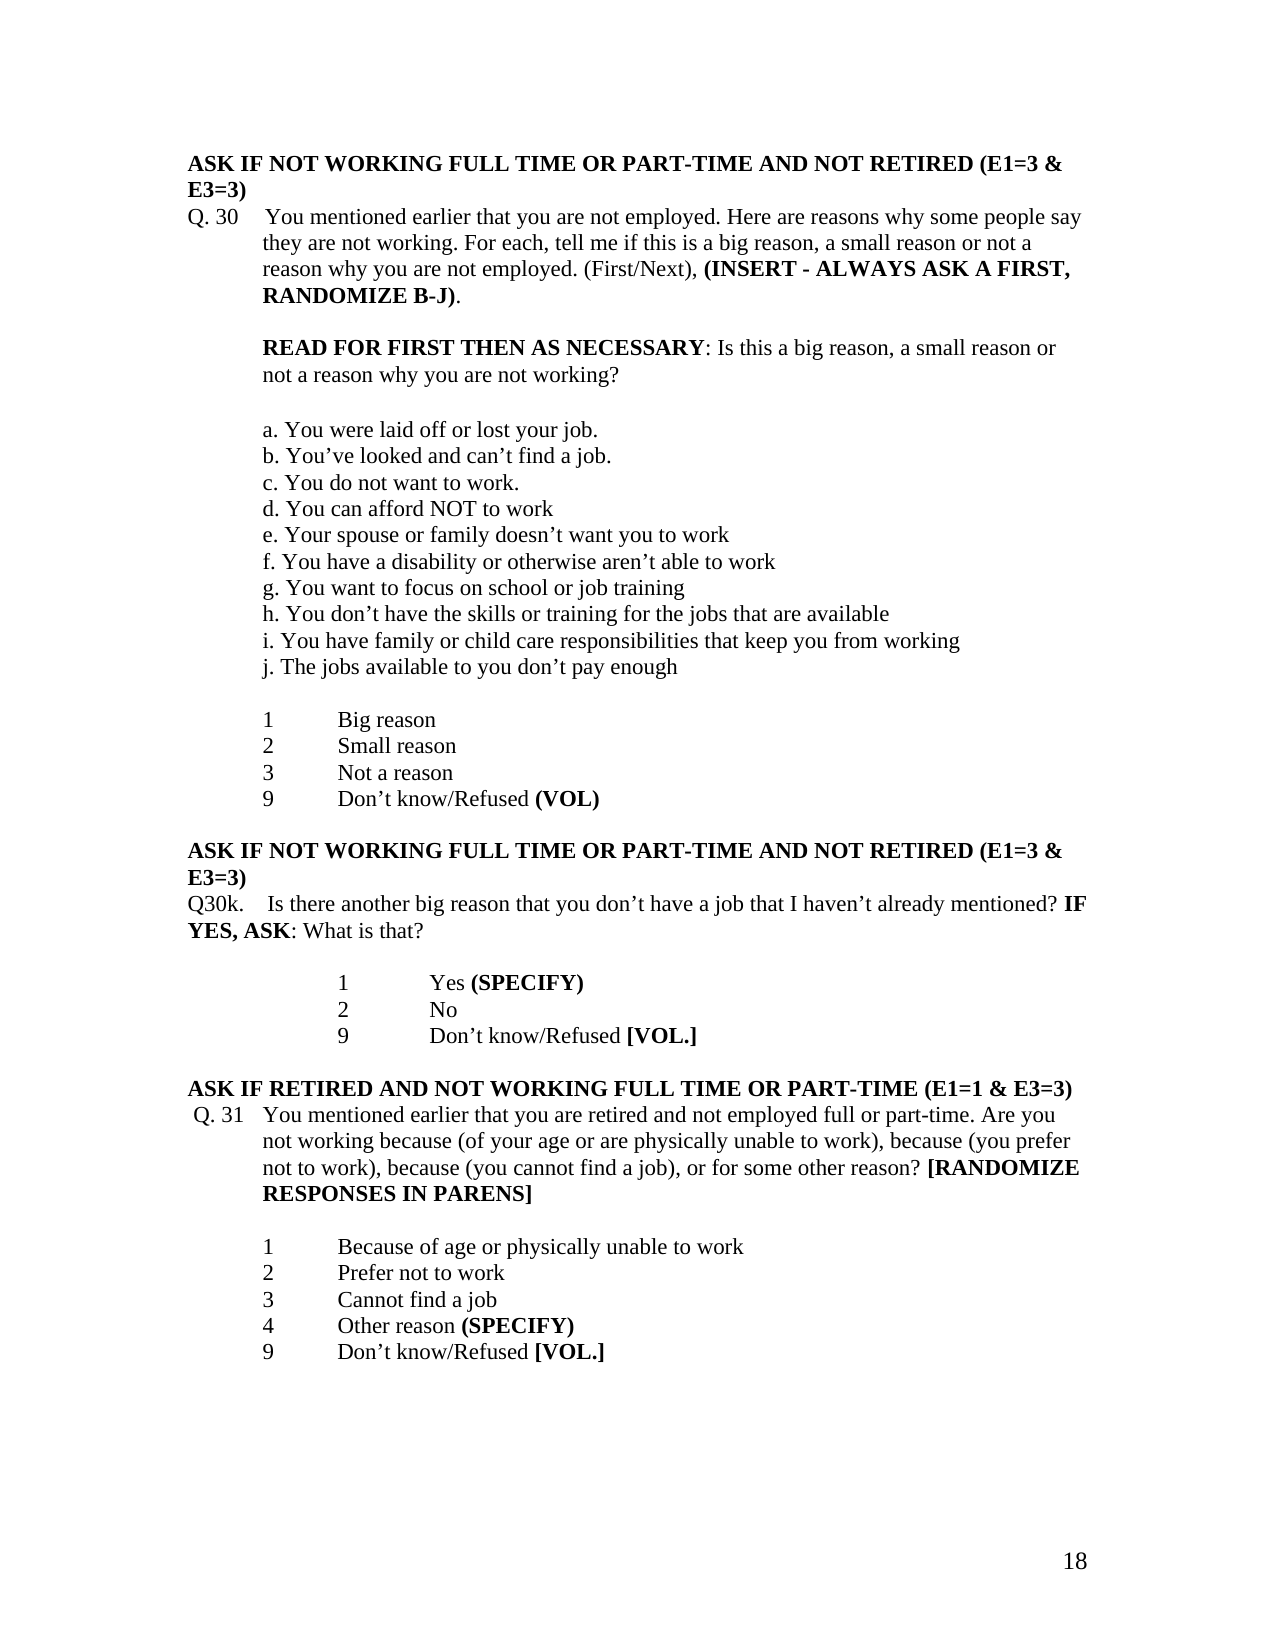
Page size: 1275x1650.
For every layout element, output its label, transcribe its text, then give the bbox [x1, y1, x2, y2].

text Q. 31 You mentioned earlier that you are retired and not employed full or part-time. Are you not working because (of your age or are physically unable to work), because (you prefer not to work), because (you cannot find a job), or for some other reason? [RANDOMIZE RESPONSES IN PARENS] [187, 1101, 1087, 1207]
text 3 Cannot find a job [187, 1286, 1087, 1312]
text 2 Prefer not to work [187, 1259, 1087, 1286]
text 9 Don’t know/Refused [VOL.] [337, 1022, 1087, 1048]
text Q30k. Is there another big reason that you don’t have a job that I haven’t already mentioned? IF YES, ASK: What is that? [187, 890, 1087, 943]
text 1 Yes (SPECIFY) [337, 969, 1087, 996]
text c. You do not want to work. [112, 469, 1087, 495]
text a. You were laid off or lost your job. [112, 416, 1087, 442]
text i. You have family or child care responsibilities that keep you from working [262, 627, 1087, 653]
text ASK IF NOT WORKING FULL TIME OR PART-TIME AND NOT RETIRED (E1=3 & E3=3) [187, 838, 1087, 890]
text 3 Not a reason [187, 758, 1087, 785]
text h. You don’t have the skills or training for the jobs that are available [262, 600, 1087, 627]
text 2 Small reason [187, 732, 1087, 758]
text j. The jobs available to you don’t pay enough [262, 653, 1087, 679]
text 9 Don’t know/Refused (VOL) [187, 785, 1087, 811]
text READ FOR FIRST THEN AS NECESSARY: Is this a big reason, a small reason or not a reason why you are not working? [187, 334, 1087, 387]
text 1 Because of age or physically unable to work [187, 1233, 1087, 1259]
text 4 Other reason (SPECIFY) [187, 1312, 1087, 1338]
text 1 Big reason [187, 706, 1087, 732]
text d. You can afford NOT to work [262, 495, 1087, 521]
text b. You’ve looked and can’t find a job. [187, 442, 1087, 469]
text ASK IF NOT WORKING FULL TIME OR PART-TIME AND NOT RETIRED (E1=3 & E3=3) [187, 150, 1087, 203]
text 2 No [337, 996, 1087, 1022]
text ASK IF RETIRED AND NOT WORKING FULL TIME OR PART-TIME (E1=1 & E3=3) [187, 1075, 1087, 1101]
text 9 Don’t know/Refused [VOL.] [187, 1338, 1087, 1365]
text f. You have a disability or otherwise aren’t able to work [187, 548, 1087, 574]
text g. You want to focus on school or job training [262, 574, 1087, 600]
text e. Your spouse or family doesn’t want you to work [262, 521, 1087, 548]
text Q. 30 You mentioned earlier that you are not employed. Here are reasons why some people say they are not working. For each, tell me if this is a big reason, a small reason or not a reason why you are not employed. (First/Next), (INSERT - ALWAYS ASK A FIRST, RANDOMIZE B-J). [187, 203, 1087, 308]
